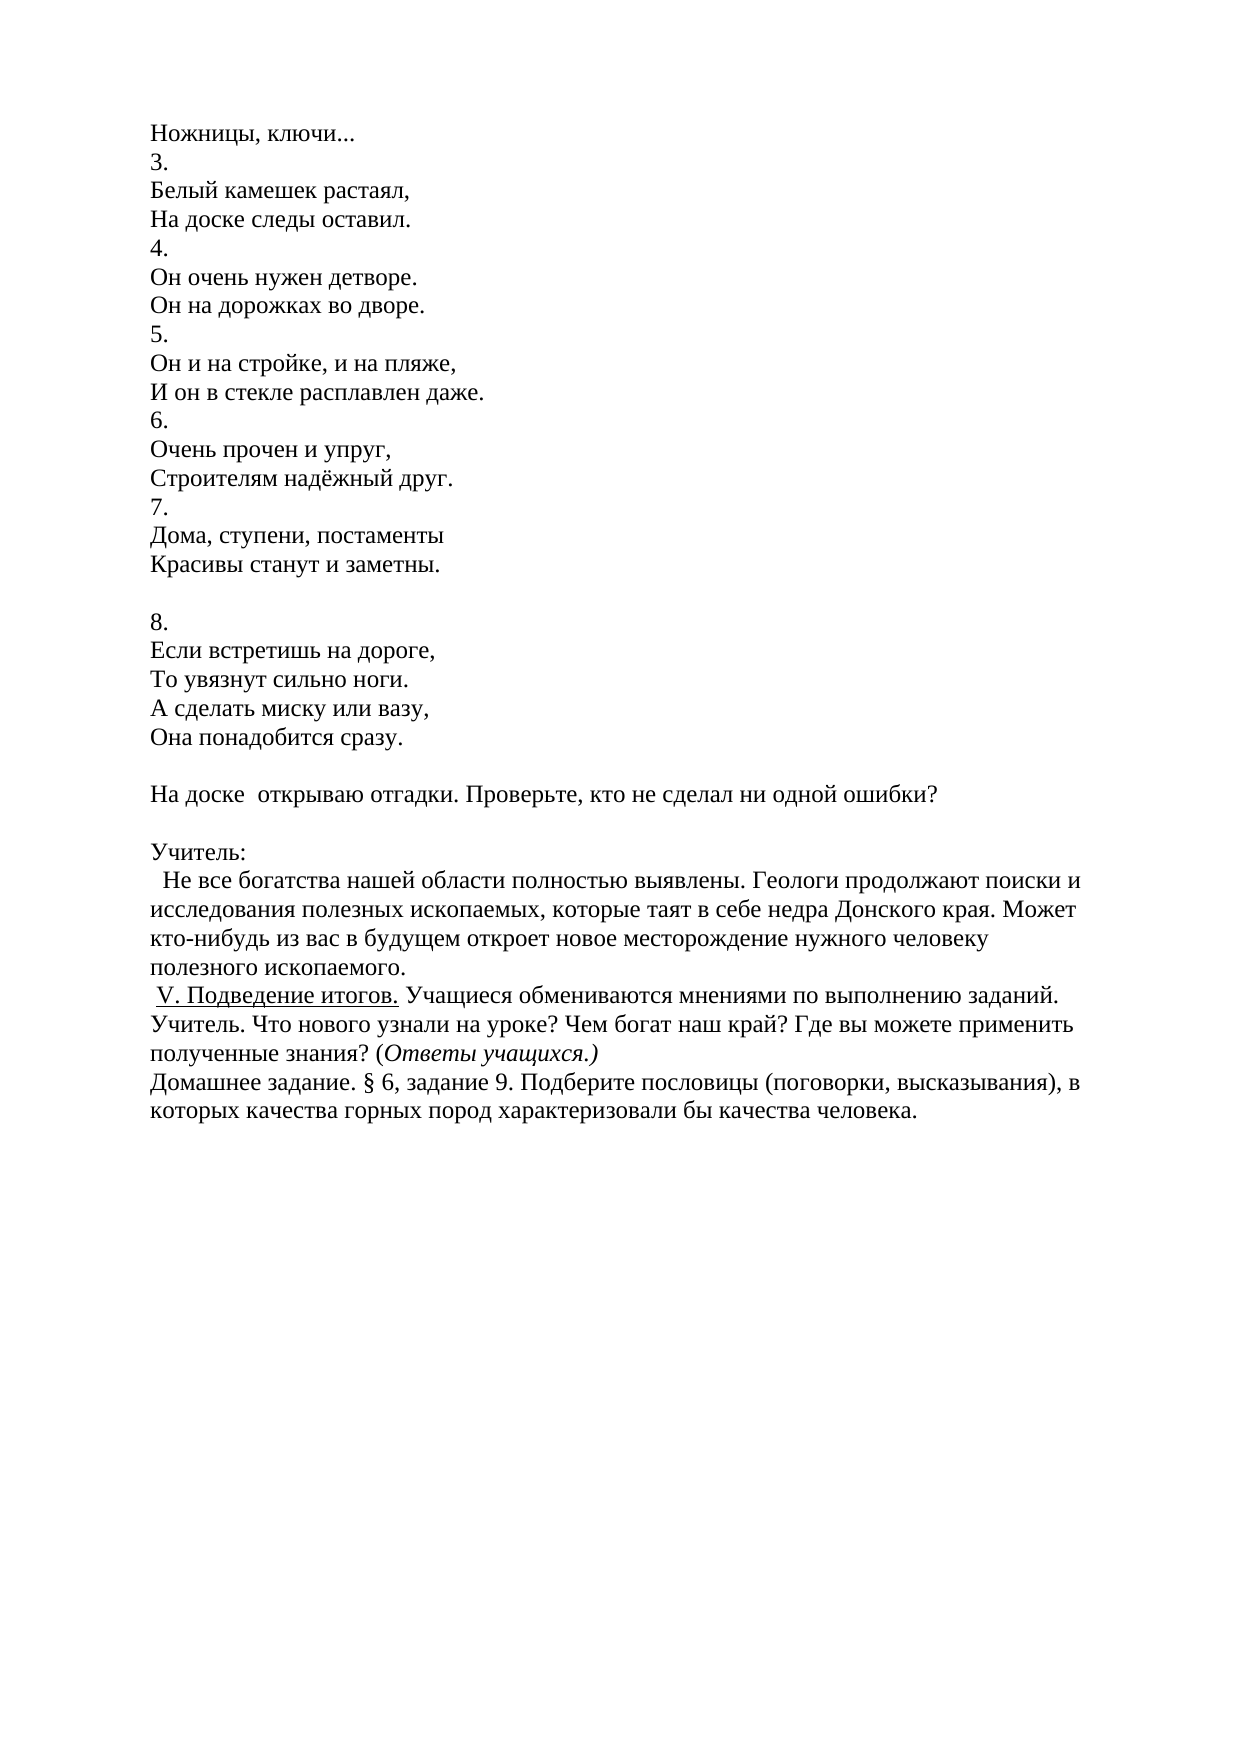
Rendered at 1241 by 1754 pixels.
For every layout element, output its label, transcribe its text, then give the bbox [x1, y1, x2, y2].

text Строителям надёжный друг. [150, 463, 1090, 492]
text Она понадобится сразу. [150, 722, 1090, 751]
text И он в стекле расплавлен даже. [150, 377, 1090, 406]
text А сделать миску или вазу, [150, 693, 1090, 722]
text 4. [150, 233, 1090, 262]
text Учитель. Что нового узнали на уроке? Чем богат наш край? Где вы можете применить полученные знания? (Ответы учащихся.) [150, 1009, 1090, 1067]
text На доске открываю отгадки. Проверьте, кто не сделал ни одной ошибки? [150, 779, 1090, 808]
text Он и на стройке, и на пляже, [150, 348, 1090, 377]
text 8. [150, 607, 1090, 636]
text Он на дорожках во дворе. [150, 291, 1090, 319]
text Если встретишь на дороге, [150, 636, 1090, 664]
text Дома, ступени, постаменты [150, 521, 1090, 549]
text 3. [150, 147, 1090, 176]
text Он очень нужен детворе. [150, 262, 1090, 291]
text Белый камешек растаял, [150, 176, 1090, 204]
text То увязнут сильно ноги. [150, 664, 1090, 693]
text Домашнее задание. § 6, задание 9. Подберите пословицы (поговорки, высказывания), в которых качества горных пород характеризовали бы качества человека. [150, 1067, 1090, 1124]
text Учитель: [150, 837, 1090, 866]
text Не все богатства нашей области полностью выявлены. Геологи продолжают поиски и исследования полезных ископаемых, которые таят в себе недра Донского края. Может кто-нибудь из вас в будущем откроет новое месторождение нужного человеку полезного ископаемого. V. Подведение итогов. Учащиеся обмениваются мнениями по выполнению заданий. [150, 866, 1090, 1009]
text 5. [150, 319, 1090, 348]
text На доске следы оставил. [150, 204, 1090, 233]
text Ножницы, ключи... [150, 118, 1090, 147]
text 7. [150, 492, 1090, 521]
text Красивы станут и заметны. [150, 549, 1090, 578]
text 6. [150, 406, 1090, 434]
text Очень прочен и упруг, [150, 434, 1090, 463]
